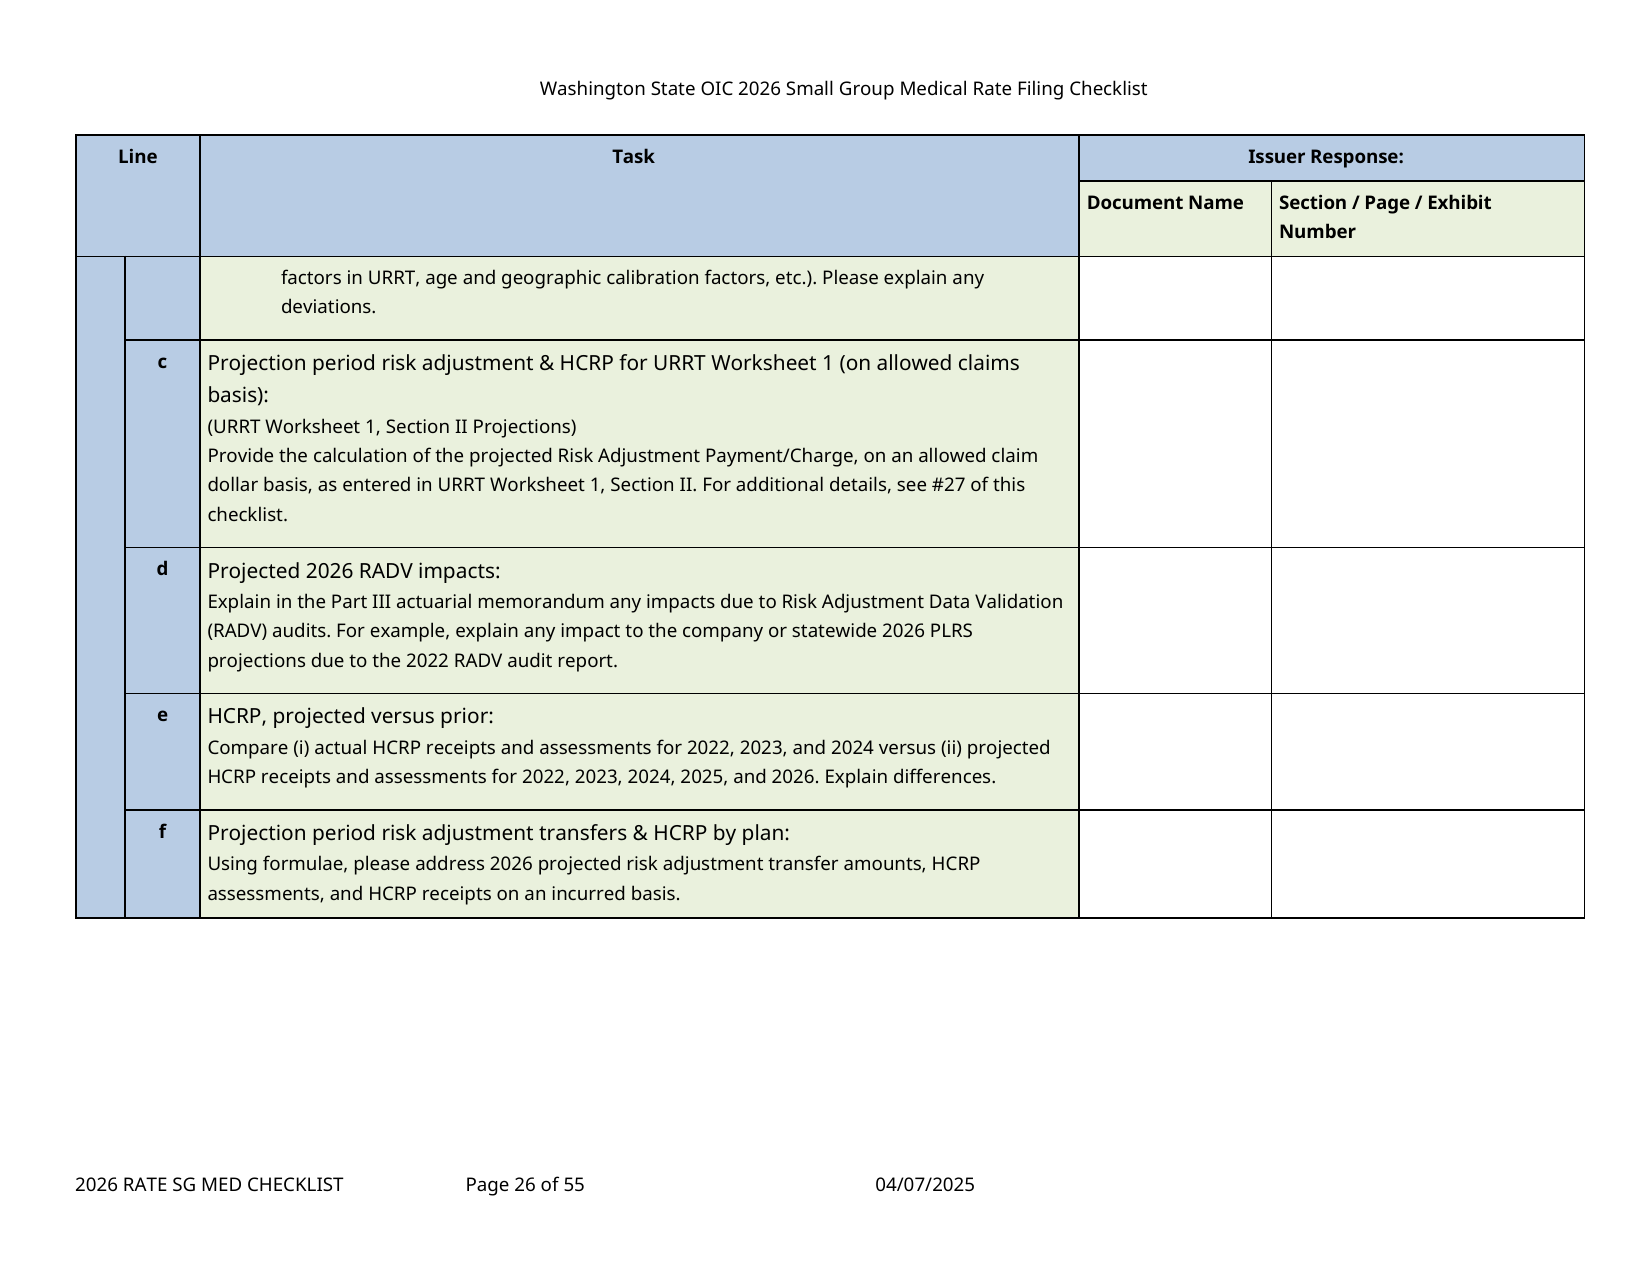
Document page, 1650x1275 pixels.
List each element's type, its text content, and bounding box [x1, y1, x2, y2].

table_cell [1272, 548, 1584, 692]
table_cell d [126, 548, 199, 692]
table_cell [1080, 548, 1271, 692]
table_cell [1272, 694, 1584, 809]
table_header Issuer Response: [1080, 136, 1584, 180]
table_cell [201, 257, 1078, 339]
table_cell Projection period risk adjustment transfers & HCRP by plan: Using formulae, please address 2026 projected risk adjustment transfer amounts, HCRP assessments, and HCRP receipts on an incurred basis. [201, 811, 1078, 917]
table_cell [1080, 341, 1271, 547]
table_cell [1080, 694, 1271, 809]
table_header Line [77, 136, 199, 256]
table_cell Projection period risk adjustment & HCRP for URRT Worksheet 1 (on allowed claims basis): (URRT Worksheet 1, Section II Projections) Provide the calculation of the projected Risk Adjustment Payment/Charge, on an allowed claim dollar basis, as entered in URRT Worksheet 1, Section II. For additional details, see #27 of this checklist. [201, 341, 1078, 547]
table_cell Document Name [1080, 182, 1271, 256]
table_cell Projected 2026 RADV impacts: Explain in the Part III actuarial memorandum any impacts due to Risk Adjustment Data Validation (RADV) audits. For example, explain any impact to the company or statewide 2026 PLRS projections due to the 2022 RADV audit report. [201, 548, 1078, 692]
table_cell c [126, 341, 199, 547]
table_header Task [201, 136, 1078, 256]
table_cell [1272, 811, 1584, 917]
table_cell [1272, 257, 1584, 339]
table_cell [1080, 811, 1271, 917]
table_cell [1080, 257, 1271, 339]
table_cell Section / Page / Exhibit Number [1272, 182, 1584, 256]
table_cell [1272, 341, 1584, 547]
table_cell e [126, 694, 199, 809]
table_cell HCRP, projected versus prior: Compare (i) actual HCRP receipts and assessments for 2022, 2023, and 2024 versus (ii) projected HCRP receipts and assessments for 2022, 2023, 2024, 2025, and 2026. Explain differences. [201, 694, 1078, 809]
table_cell f [126, 811, 199, 917]
table_cell b [126, 257, 199, 339]
